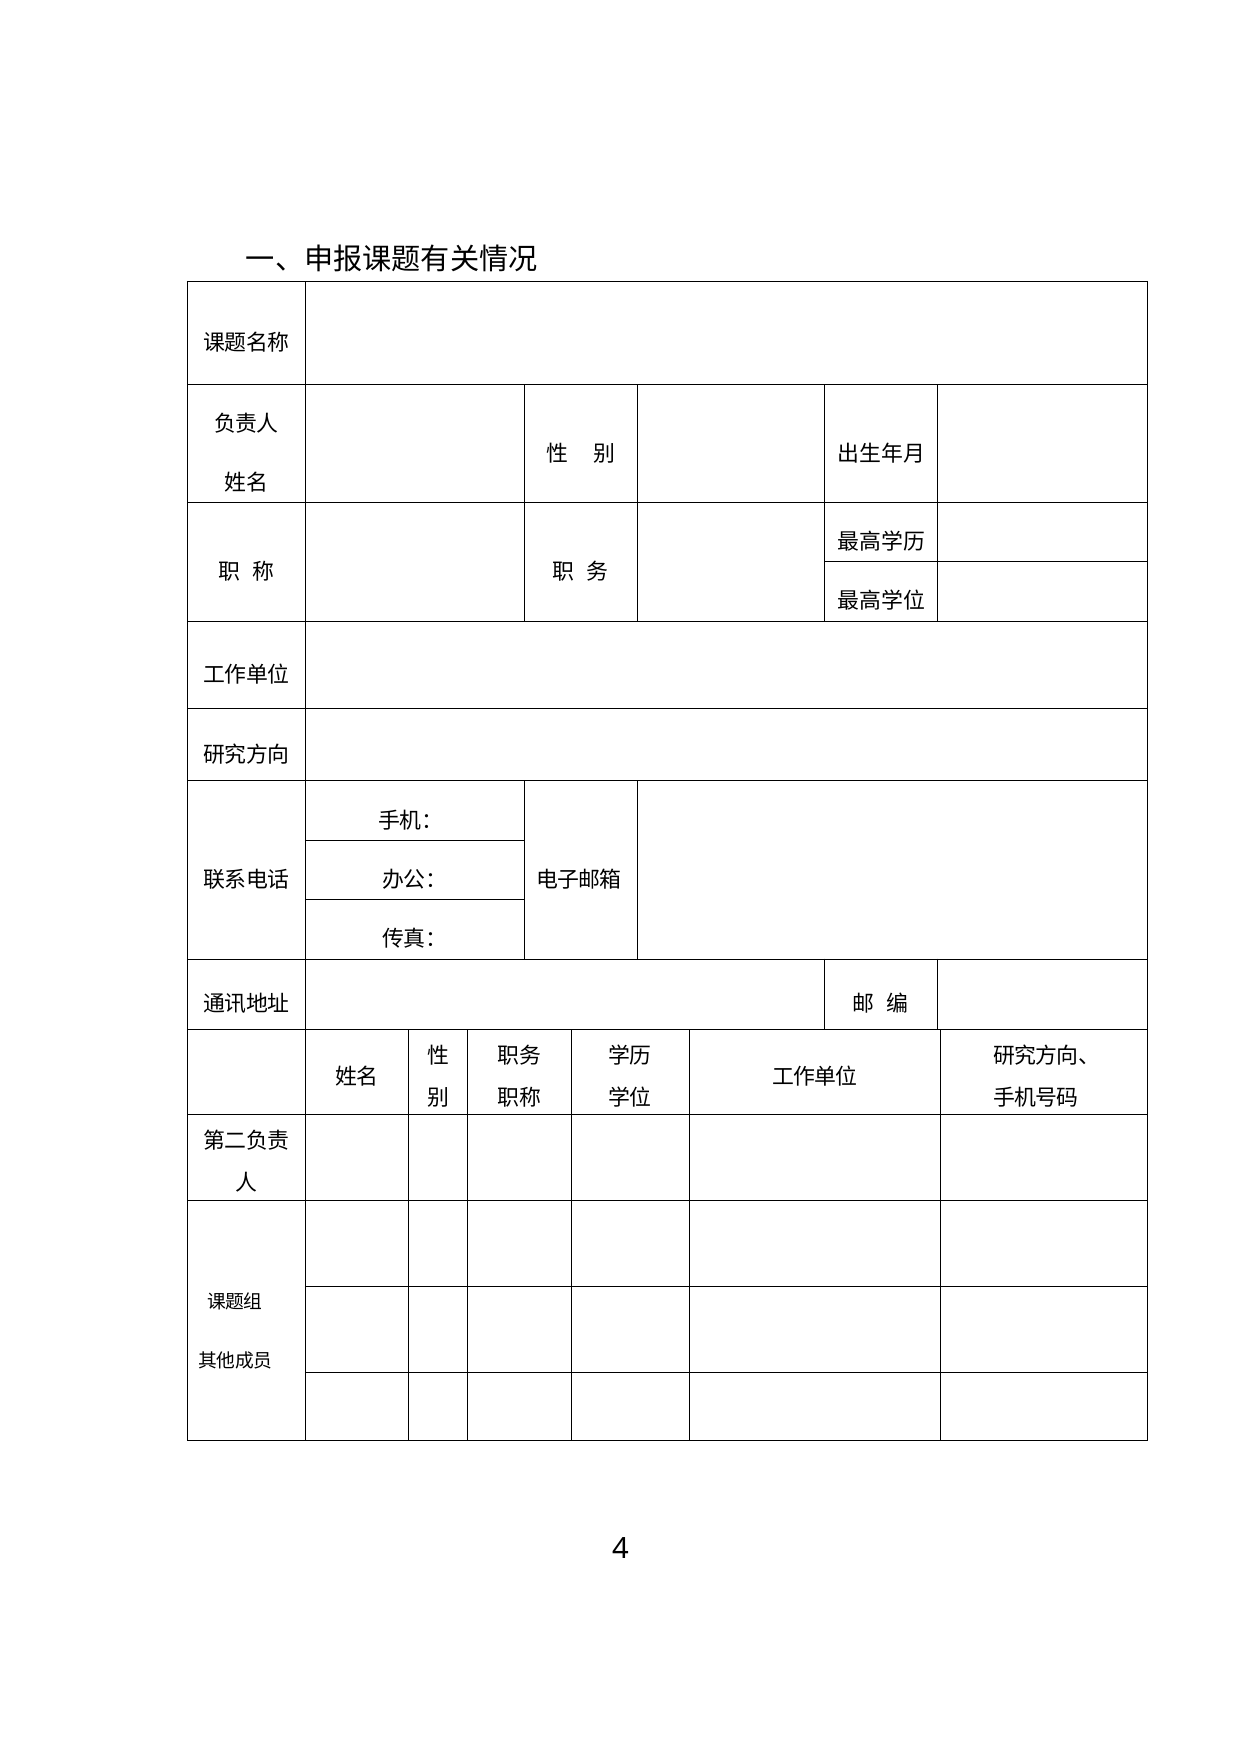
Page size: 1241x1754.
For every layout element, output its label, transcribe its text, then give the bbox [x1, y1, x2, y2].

table_cell [938, 503, 1147, 561]
table_cell [468, 1373, 571, 1440]
table_cell [638, 385, 824, 502]
table_cell 性 别 [525, 385, 637, 502]
table_cell 工作单位 [690, 1030, 940, 1114]
table_cell [941, 1287, 1147, 1372]
table_cell [468, 1115, 571, 1200]
table_cell 研究方向 [188, 709, 305, 780]
table_cell 学历 学位 [572, 1030, 689, 1114]
table_cell [941, 1373, 1147, 1440]
table_cell [468, 1201, 571, 1286]
table_cell [409, 1287, 467, 1372]
table_cell 第二负责人 [188, 1115, 305, 1200]
table_cell [690, 1287, 940, 1372]
table_cell [690, 1373, 940, 1440]
table_cell [941, 1115, 1147, 1200]
table_cell 最高学位 [825, 562, 937, 621]
table_cell 手机： [306, 781, 524, 840]
text 一、申报课题有关情况 [187, 222, 1053, 281]
table_cell 电子邮箱 [525, 781, 637, 958]
table_cell 通讯地址 [188, 960, 305, 1029]
table_cell [306, 1115, 408, 1200]
table_cell 工作单位 [188, 622, 305, 708]
table_cell 课题组 其他成员 [188, 1201, 305, 1440]
table_cell [306, 960, 824, 1029]
table_cell [572, 1201, 689, 1286]
table_cell [306, 622, 1147, 708]
table_cell 姓名 [306, 1030, 408, 1114]
table_cell [409, 1201, 467, 1286]
table_cell [638, 503, 824, 621]
table_cell [306, 385, 524, 502]
table_cell 邮 编 [825, 960, 937, 1029]
table_cell 传真： [306, 900, 524, 958]
table_cell 职务 职称 [468, 1030, 571, 1114]
table_cell [690, 1115, 940, 1200]
table_cell [306, 503, 524, 621]
table_cell 办公： [306, 841, 524, 899]
table_header 课题名称 [188, 282, 305, 384]
table_cell 职 称 [188, 503, 305, 621]
table_cell [938, 960, 1147, 1029]
table_cell [409, 1115, 467, 1200]
table_cell 出生年月 [825, 385, 937, 502]
table_cell [409, 1373, 467, 1440]
table_cell [938, 562, 1147, 621]
table_cell 最高学历 [825, 503, 937, 561]
table_cell [306, 1201, 408, 1286]
table_cell 负责人 姓名 [188, 385, 305, 502]
table_cell 研究方向、 手机号码 [941, 1030, 1147, 1114]
table_cell [572, 1373, 689, 1440]
table_cell [572, 1115, 689, 1200]
table_cell 性别 [409, 1030, 467, 1114]
table_cell 职 务 [525, 503, 637, 621]
table_cell [572, 1287, 689, 1372]
table_cell [306, 709, 1147, 780]
table_cell [690, 1201, 940, 1286]
table_cell [638, 781, 1147, 958]
table_header [306, 282, 1147, 384]
table_cell [306, 1373, 408, 1440]
table_cell [938, 385, 1147, 502]
table_cell [468, 1287, 571, 1372]
table_cell [941, 1201, 1147, 1286]
table_cell 联系电话 [188, 781, 305, 958]
table_cell [188, 1030, 305, 1114]
table_cell [306, 1287, 408, 1372]
